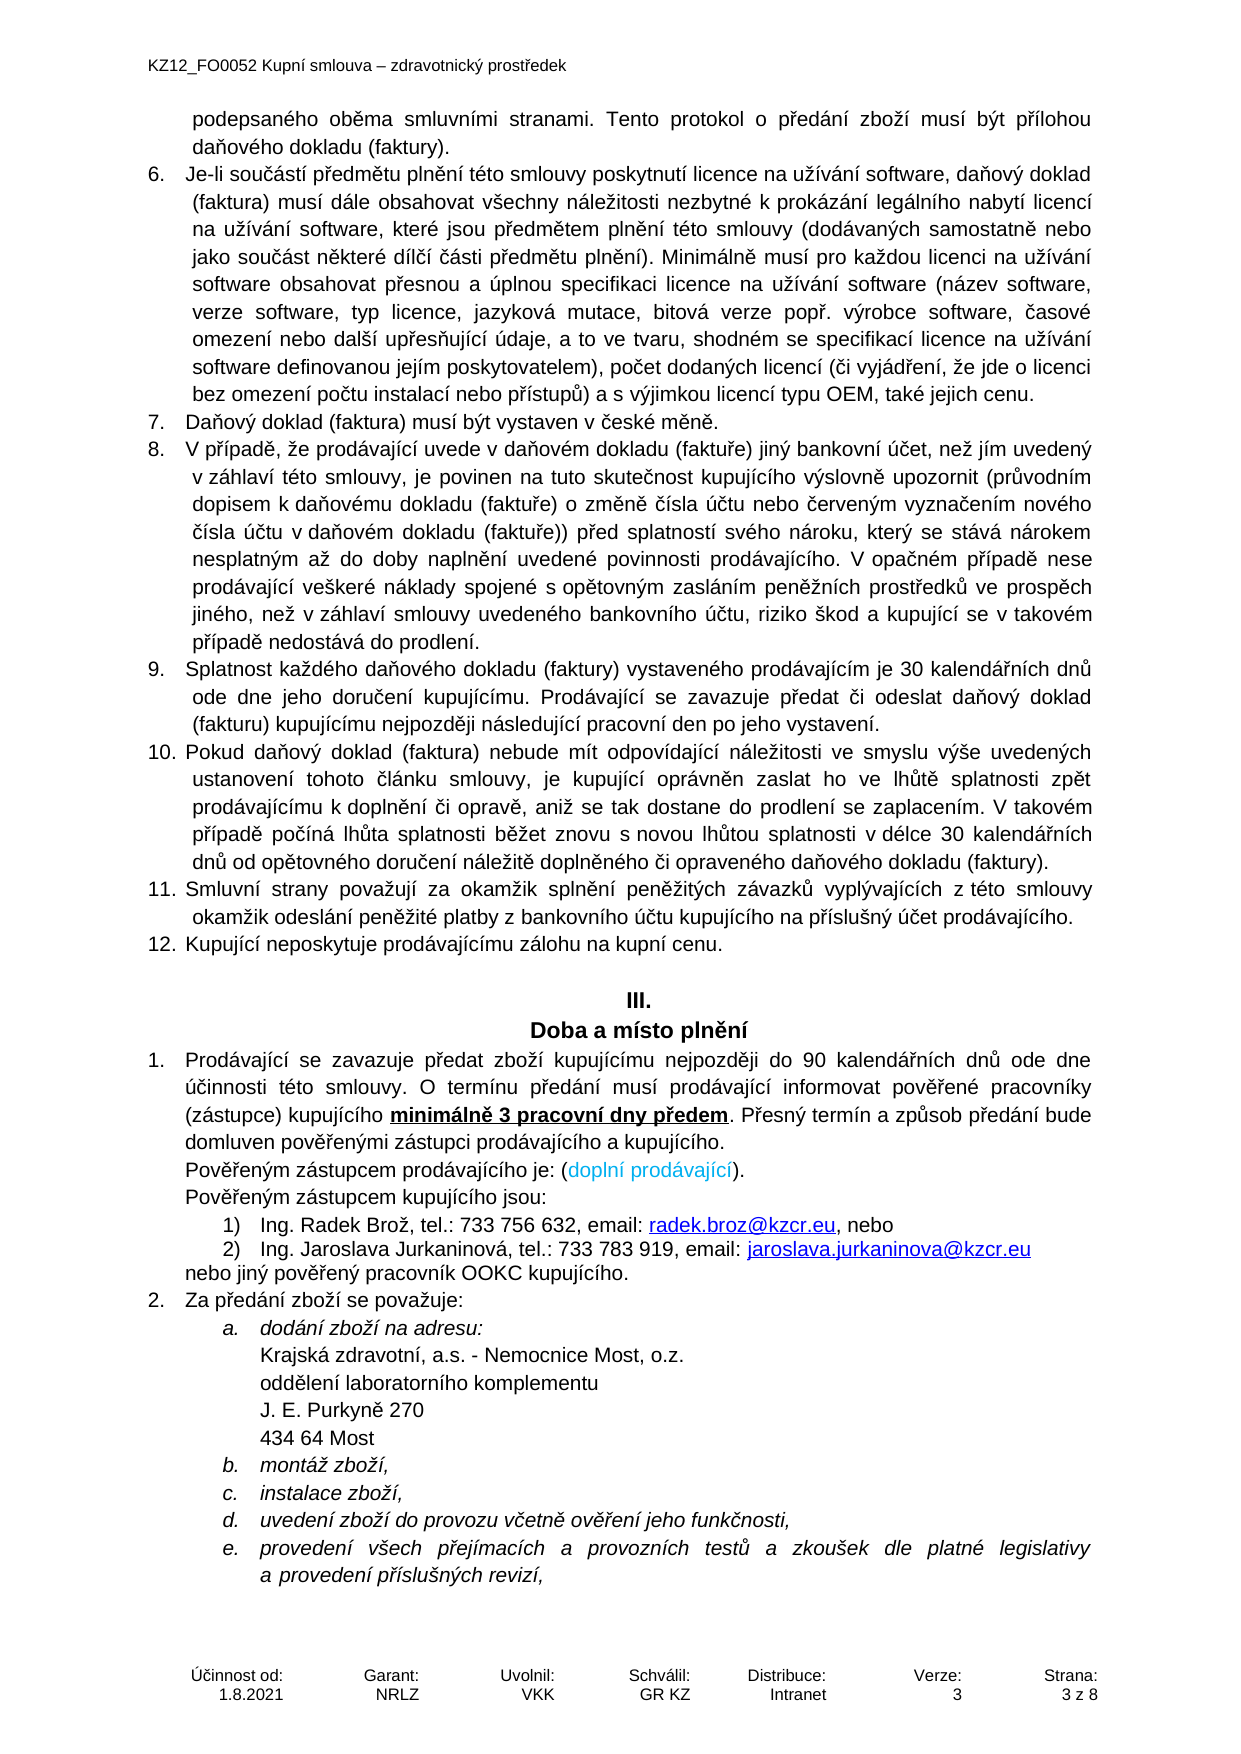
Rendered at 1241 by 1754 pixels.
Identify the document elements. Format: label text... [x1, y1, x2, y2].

list montáž zboží, [222, 1453, 1093, 1477]
text oddělení laboratorního komplementu [260, 1370, 1093, 1394]
list V případě, že prodávající uvede v daňovém dokladu (faktuře) jiný bankovní účet, než jím uvedený v záhlaví této smlouvy, je povinen na tuto skutečnost kupujícího výslovně upozornit (průvodním dopisem k daňovému dokladu (faktuře) o změně čísla účtu nebo červeným vyznačením nového čísla účtu v daňovém dokladu (faktuře)) před splatností svého nároku, který se stává nárokem nesplatným až do doby naplnění uvedené povinnosti prodávajícího. V opačném případě nese prodávající veškeré náklady spojené s opětovným zasláním peněžních prostředků ve prospěch jiného, než v záhlaví smlouvy uvedeného bankovního účtu, riziko škod a kupující se v takovém případě nedostává do prodlení. [148, 437, 1093, 653]
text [192, 107, 1093, 158]
text Pověřeným zástupcem prodávajícího je: (doplní prodávající). [185, 1157, 1093, 1181]
list Daňový doklad (faktura) musí být vystaven v české měně. [148, 409, 1093, 433]
list Smluvní strany považují za okamžik splnění peněžitých závazků vyplývajících z této smlouvy okamžik odeslání peněžité platby z bankovního účtu kupujícího na příslušný účet prodávajícího. [148, 877, 1093, 928]
list instalace zboží, [222, 1480, 1093, 1504]
list Pokud daňový doklad (faktura) nebude mít odpovídající náležitosti ve smyslu výše uvedených ustanovení tohoto článku smlouvy, je kupující oprávněn zaslat ho ve lhůtě splatnosti zpět prodávajícímu k doplnění či opravě, aniž se tak dostane do prodlení se zaplacením. V takovém případě počíná lhůta splatnosti běžet znovu s novou lhůtou splatnosti v délce 30 kalendářních dnů od opětovného doručení náležitě doplněného či opraveného daňového dokladu (faktury). [148, 739, 1093, 873]
list Kupující neposkytuje prodávajícímu zálohu na kupní cenu. [148, 932, 1093, 956]
subtitle Doba a místo plnění [185, 1017, 1093, 1043]
list Za předání zboží se považuje: [148, 1288, 1093, 1312]
list Ing. Jaroslava Jurkaninová, tel.: 733 783 919, email: jaroslava.jurkaninova@kzcr.eu [222, 1236, 1093, 1260]
list Prodávající se zavazuje předat zboží kupujícímu nejpozději do 90 kalendářních dnů ode dne účinnosti této smlouvy. O termínu předání musí prodávající informovat pověřené pracovníky (zástupce) kupujícího minimálně 3 pracovní dny předem. Přesný termín a způsob předání bude domluven pověřenými zástupci prodávajícího a kupujícího. [148, 1047, 1093, 1154]
text 434 64 Most [260, 1425, 1093, 1449]
text III. [185, 987, 1093, 1013]
text J. E. Purkyně 270 [260, 1398, 1093, 1422]
list Ing. Radek Brož, tel.: 733 756 632, email: radek.broz@kzcr.eu, nebo [222, 1212, 1093, 1236]
text Pověřeným zástupcem kupujícího jsou: [185, 1185, 1093, 1209]
text Krajská zdravotní, a.s. - Nemocnice Most, o.z. [260, 1343, 1093, 1367]
list uvedení zboží do provozu včetně ověření jeho funkčnosti, [222, 1508, 1093, 1532]
list provedení všech přejímacích a provozních testů a zkoušek dle platné legislativy a provedení příslušných revizí, [222, 1535, 1093, 1587]
text nebo jiný pověřený pracovník OOKC kupujícího. [185, 1260, 1093, 1284]
list Splatnost každého daňového dokladu (faktury) vystaveného prodávajícím je 30 kalendářních dnů ode dne jeho doručení kupujícímu. Prodávající se zavazuje předat či odeslat daňový doklad (fakturu) kupujícímu nejpozději následující pracovní den po jeho vystavení. [148, 657, 1093, 736]
list dodání zboží na adresu: [222, 1315, 1093, 1339]
list Je-li součástí předmětu plnění této smlouvy poskytnutí licence na užívání software, daňový doklad (faktura) musí dále obsahovat všechny náležitosti nezbytné k prokázání legálního nabytí licencí na užívání software, které jsou předmětem plnění této smlouvy (dodávaných samostatně nebo jako součást některé dílčí části předmětu plnění). Minimálně musí pro každou licenci na užívání software obsahovat přesnou a úplnou specifikaci licence na užívání software (název software, verze software, typ licence, jazyková mutace, bitová verze popř. výrobce software, časové omezení nebo další upřesňující údaje, a to ve tvaru, shodném se specifikací licence na užívání software definovanou jejím poskytovatelem), počet dodaných licencí (či vyjádření, že jde o licenci bez omezení počtu instalací nebo přístupů) a s výjimkou licencí typu OEM, také jejich cenu. [148, 162, 1093, 406]
